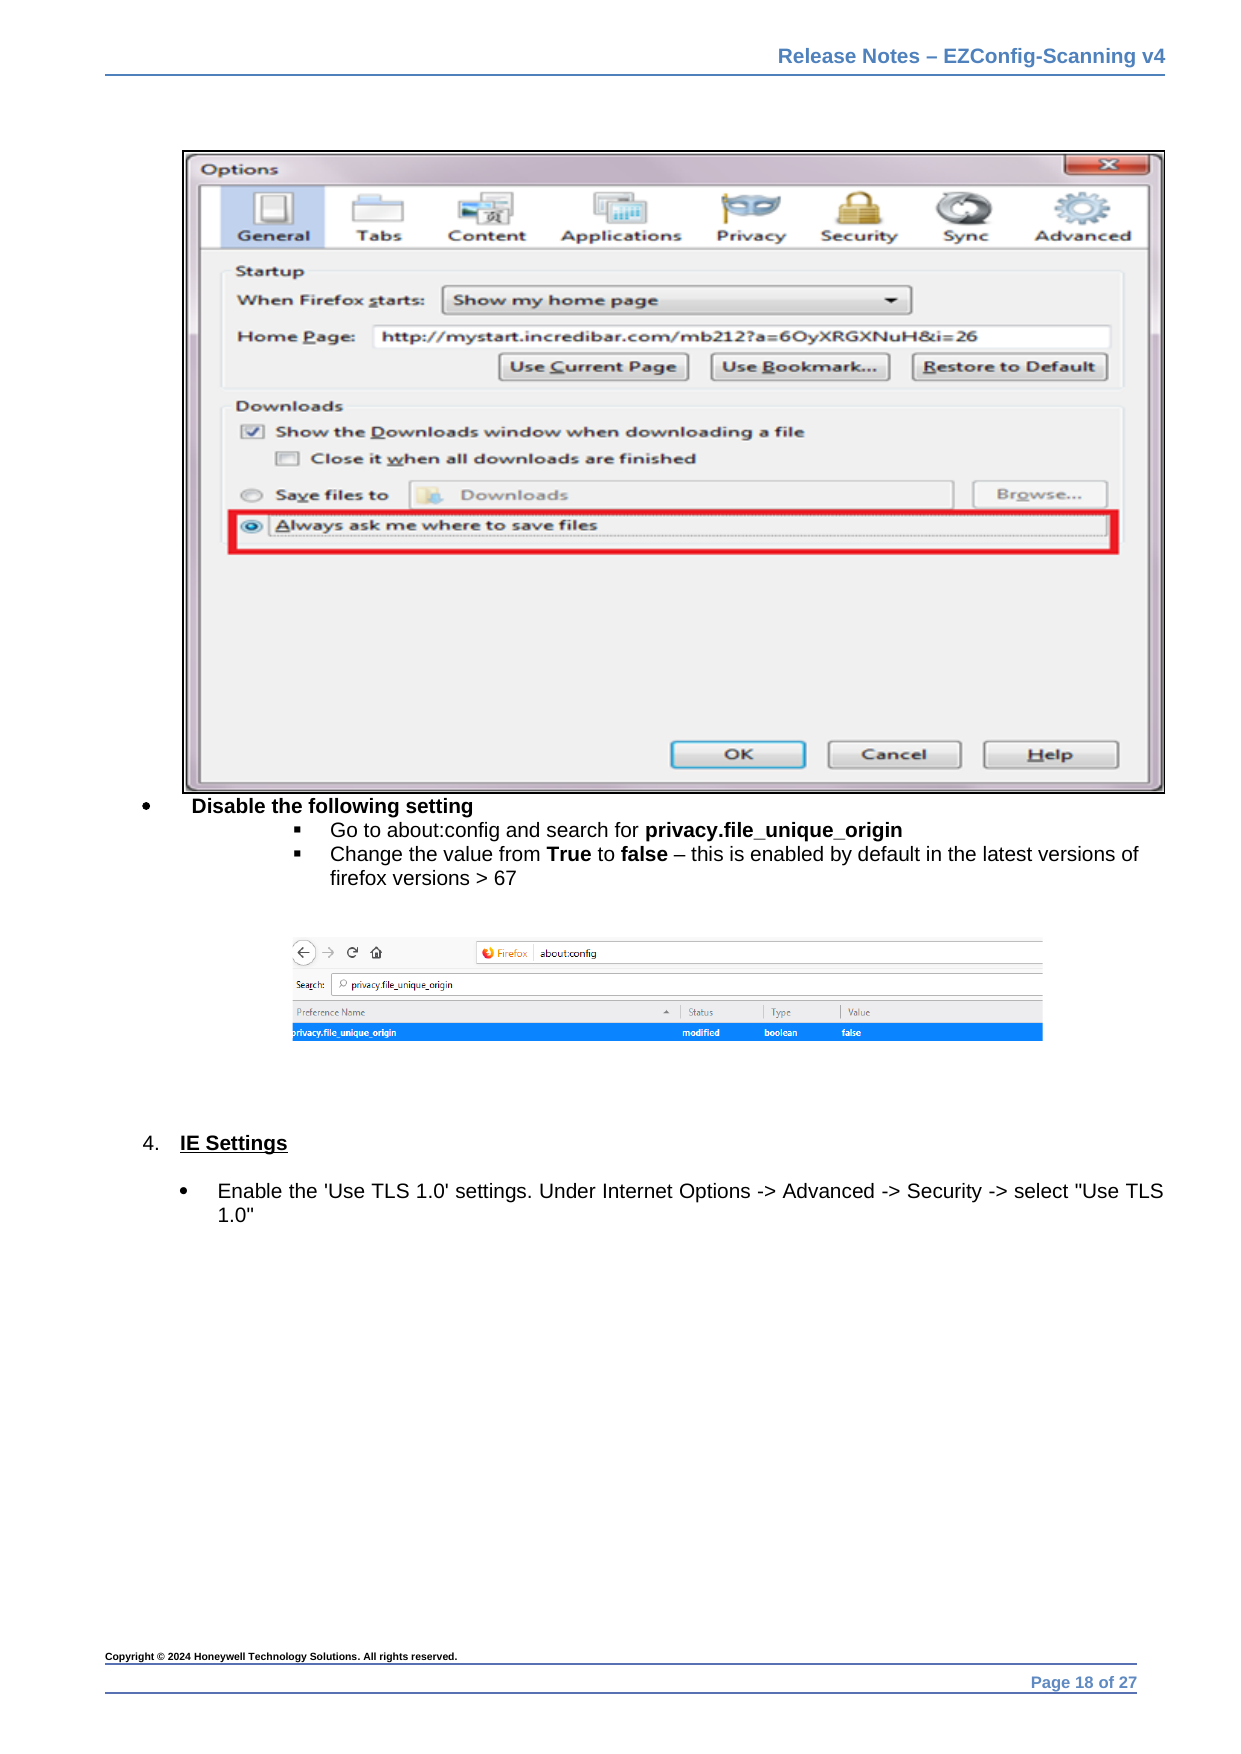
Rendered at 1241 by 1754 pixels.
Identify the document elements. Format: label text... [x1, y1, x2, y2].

picture [184, 152, 1164, 792]
list Enable the 'Use TLS 1.0' settings. Under Internet Options -> Advanced -> Security -> select "Use TLS 1.0" [180, 1179, 1165, 1227]
list Disable the following setting [142, 794, 1165, 818]
list IE Settings [142, 1131, 1165, 1155]
picture [292, 937, 1043, 1084]
list Go to about:config and search for privacy.file_unique_origin [292, 818, 1165, 842]
list Change the value from True to false – this is enabled by default in the latest versions of firefox versions > 67 [292, 842, 1165, 890]
